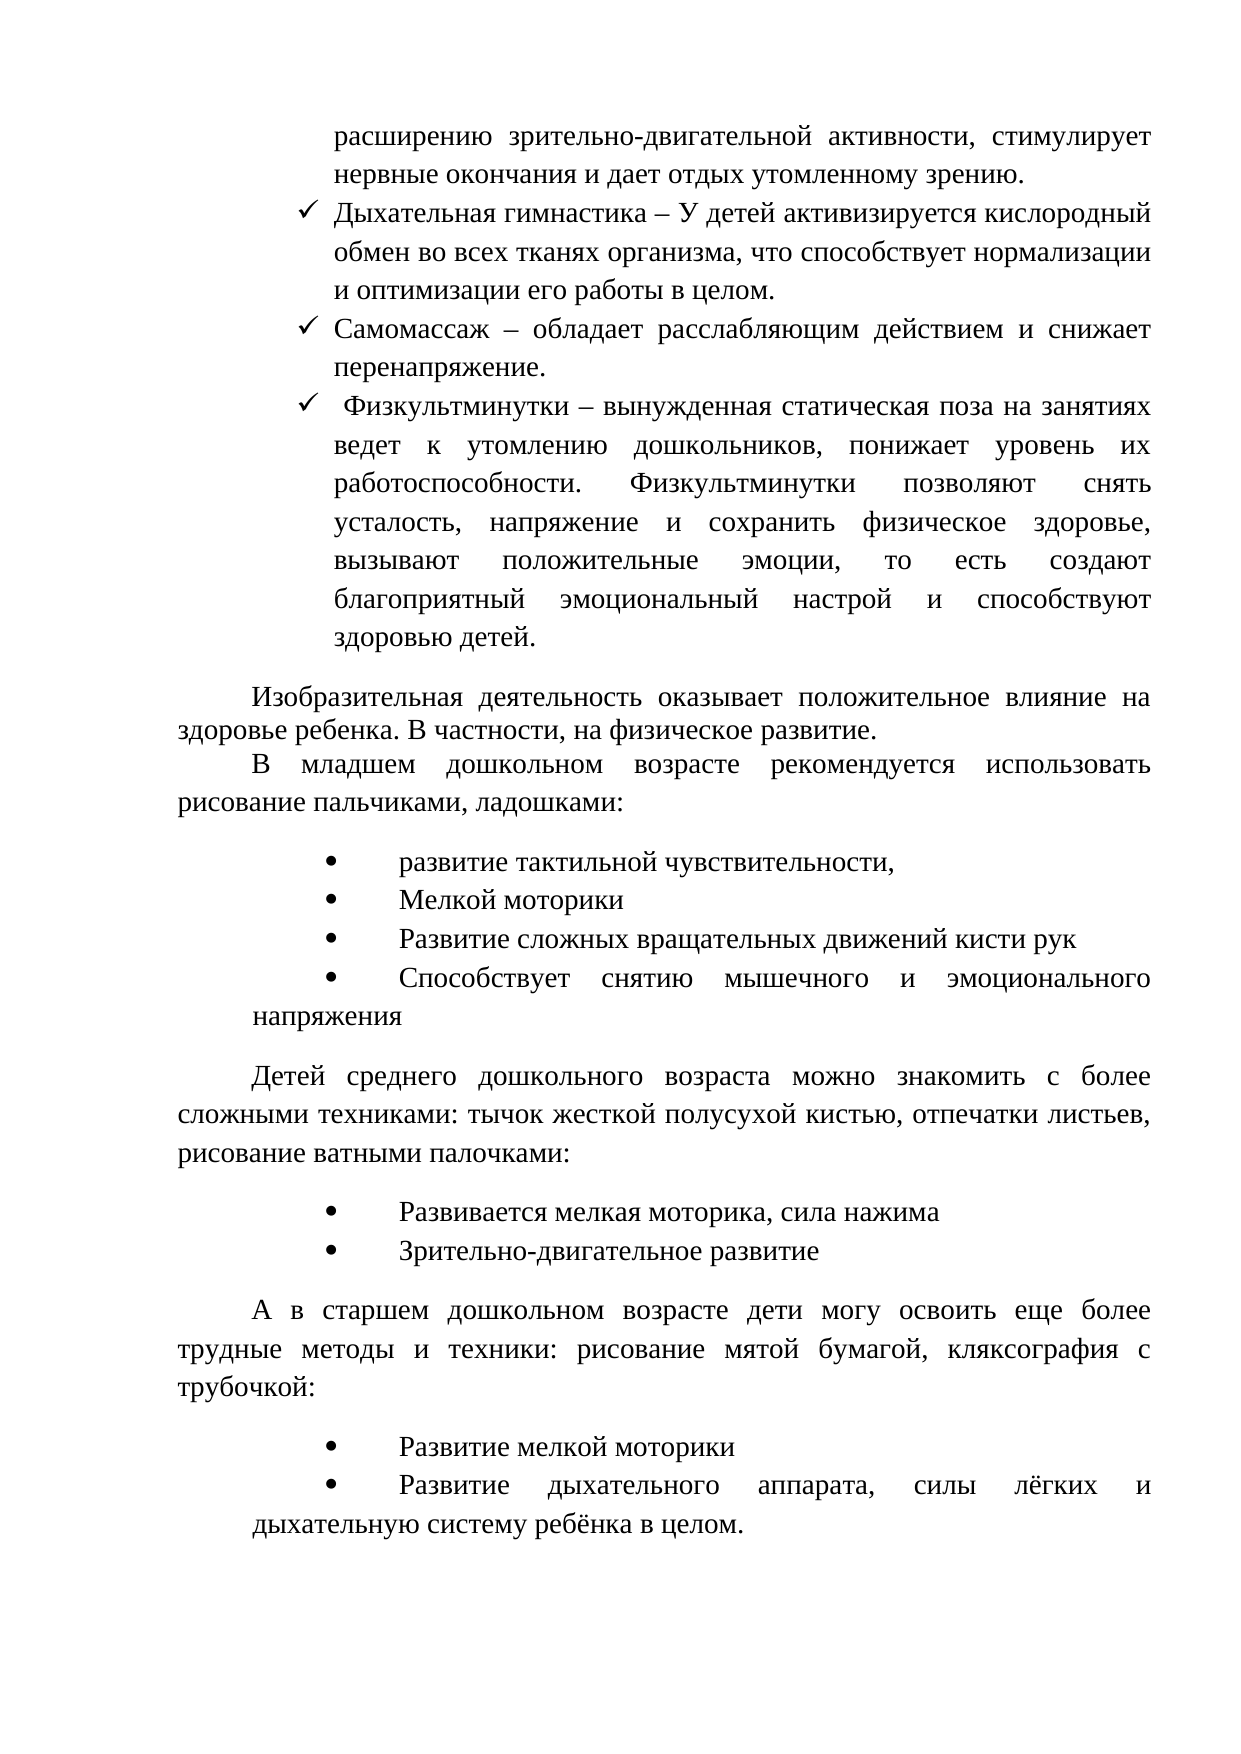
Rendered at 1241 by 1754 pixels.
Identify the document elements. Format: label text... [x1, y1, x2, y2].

list Способствует снятию мышечного и эмоционального напряжения [252, 960, 1152, 1032]
list Физкультминутки – вынужденная статическая поза на занятиях ведет к утомлению дошкольников, понижает уровень их работоспособности. Физкультминутки позволяют снять усталость, напряжение и сохранить физическое здоровье, вызывают положительные эмоции, то есть создают благоприятный эмоциональный настрой и способствуют здоровью детей. [296, 388, 1152, 653]
list Развитие сложных вращательных движений кисти рук [252, 921, 1152, 955]
list Развивается мелкая моторика, сила нажима [252, 1194, 1152, 1228]
text Изобразительная деятельность оказывает положительное влияние на здоровье ребенка. В частности, на физическое развитие. [177, 679, 1152, 746]
list Развитие дыхательного аппарата, силы лёгких и дыхательную систему ребёнка в целом. [252, 1467, 1152, 1540]
text В младшем дошкольном возрасте рекомендуется использовать рисование пальчиками, ладошками: [177, 746, 1152, 818]
list Зрительно-двигательное развитие [252, 1233, 1152, 1267]
list развитие тактильной чувствительности, [252, 844, 1152, 877]
list Дыхательная гимнастика – У детей активизируется кислородный обмен во всех тканях организма, что способствует нормализации и оптимизации его работы в целом. [296, 195, 1152, 306]
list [296, 118, 1152, 190]
list Самомассаж – обладает расслабляющим действием и снижает перенапряжение. [296, 311, 1152, 383]
list Мелкой моторики [252, 882, 1152, 916]
text Детей среднего дошкольного возраста можно знакомить с более сложными техниками: тычок жесткой полусухой кистью, отпечатки листьев, рисование ватными палочками: [177, 1058, 1152, 1168]
text А в старшем дошкольном возрасте дети могу освоить еще более трудные методы и техники: рисование мятой бумагой, кляксография с трубочкой: [177, 1292, 1152, 1403]
list Развитие мелкой моторики [252, 1429, 1152, 1462]
